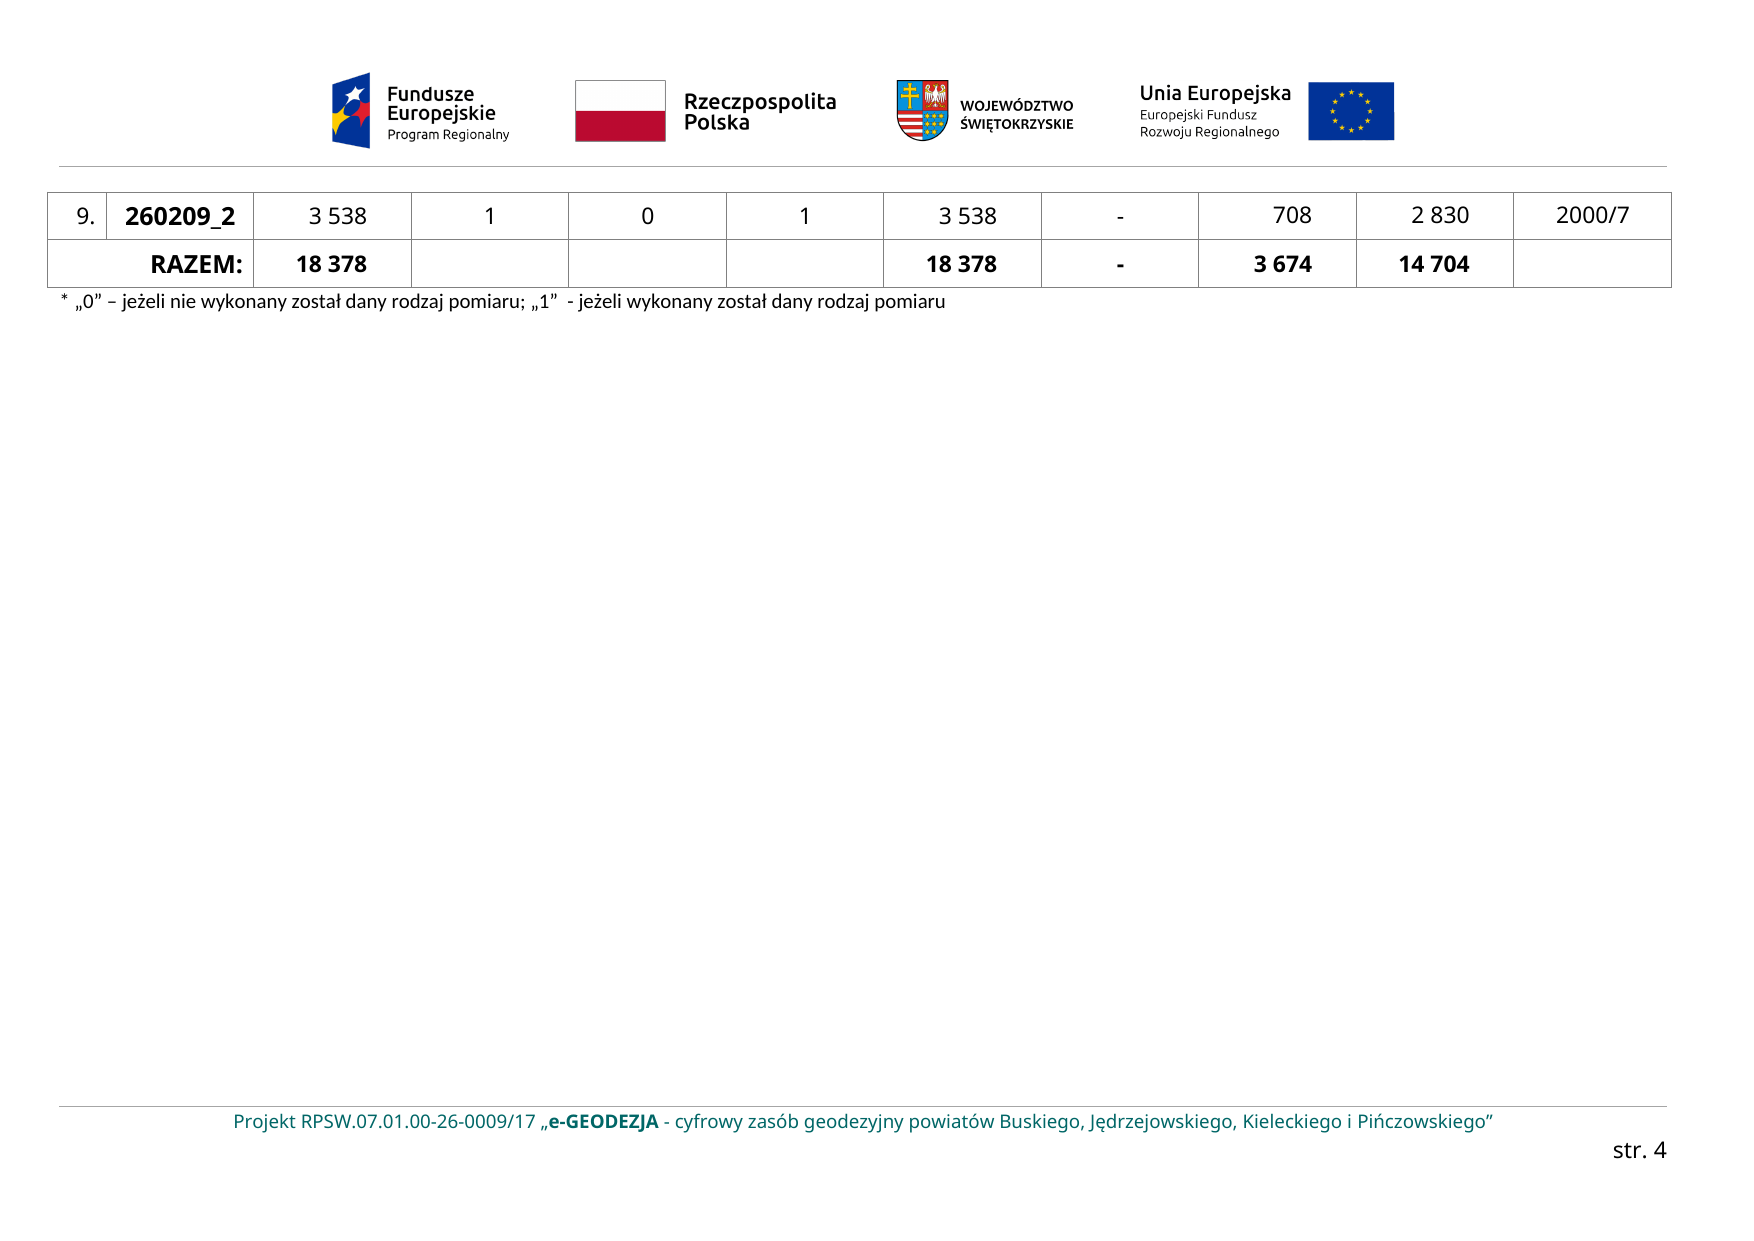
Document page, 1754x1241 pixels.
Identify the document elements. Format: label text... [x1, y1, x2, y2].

table_cell - [1042, 240, 1198, 287]
table_cell 2 830 [1357, 193, 1513, 239]
table_cell 14 704 [1357, 240, 1513, 287]
table_cell 1 [412, 193, 568, 239]
table_cell 708 [1199, 193, 1356, 239]
table_cell 260209_2 [107, 193, 253, 239]
table_cell 2000/7 [1514, 193, 1671, 239]
table_cell 18 378 [254, 240, 411, 287]
table_cell RAZEM: [48, 240, 253, 287]
table_cell [1514, 240, 1671, 287]
table_cell - [1042, 193, 1198, 239]
table_cell 3 674 [1199, 240, 1356, 287]
table_cell 3 538 [884, 193, 1041, 239]
table_cell [727, 240, 883, 287]
table_cell 18 378 [884, 240, 1041, 287]
table_cell [569, 240, 726, 287]
table_cell 0 [569, 193, 726, 239]
text * „0” – jeżeli nie wykonany został dany rodzaj pomiaru; „1” - jeżeli wykonany został dany rodzaj pomiaru [59, 288, 1667, 313]
picture [316, 59, 1409, 164]
table_cell [412, 240, 568, 287]
table_cell 1 [727, 193, 883, 239]
table_cell 9. [48, 193, 106, 239]
table_cell 3 538 [254, 193, 411, 239]
